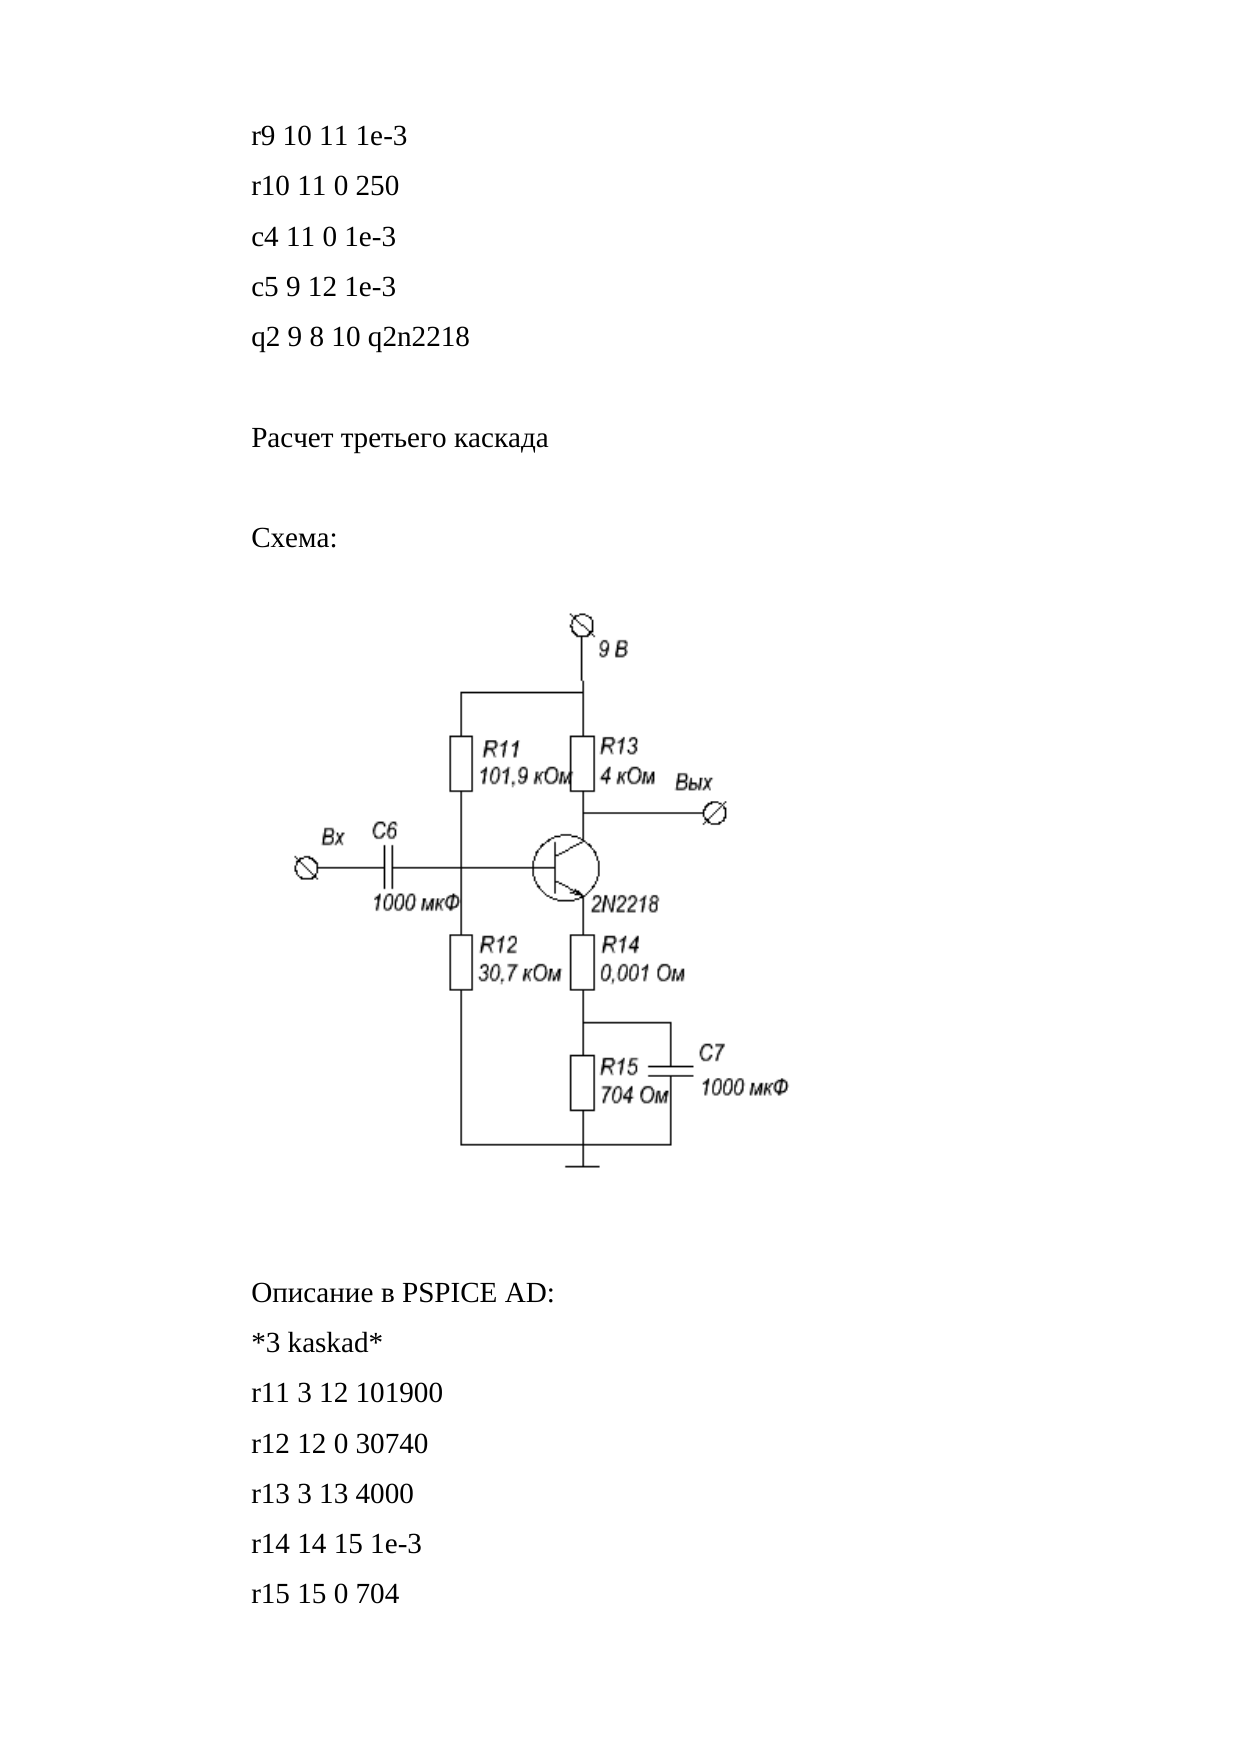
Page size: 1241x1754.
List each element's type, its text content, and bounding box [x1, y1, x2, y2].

text c4 11 0 1e-3 [177, 219, 1152, 252]
text r12 12 0 30740 [177, 1426, 1152, 1459]
text r15 15 0 704 [177, 1577, 1152, 1610]
text q2 9 8 10 q2n2218 [177, 319, 1152, 353]
text Схема: [177, 521, 1152, 554]
text Описание в PSPICE AD: [177, 1275, 1152, 1308]
text r11 3 12 101900 [177, 1375, 1152, 1409]
text r9 10 11 1e-3 [177, 118, 1152, 152]
picture [251, 570, 833, 1210]
text *3 kaskad* [177, 1325, 1152, 1359]
text c5 9 12 1e-3 [177, 269, 1152, 303]
text r10 11 0 250 [177, 168, 1152, 202]
text r14 14 15 1e-3 [177, 1526, 1152, 1560]
text Расчет третьего каскада [177, 420, 1152, 453]
text r13 3 13 4000 [177, 1476, 1152, 1509]
